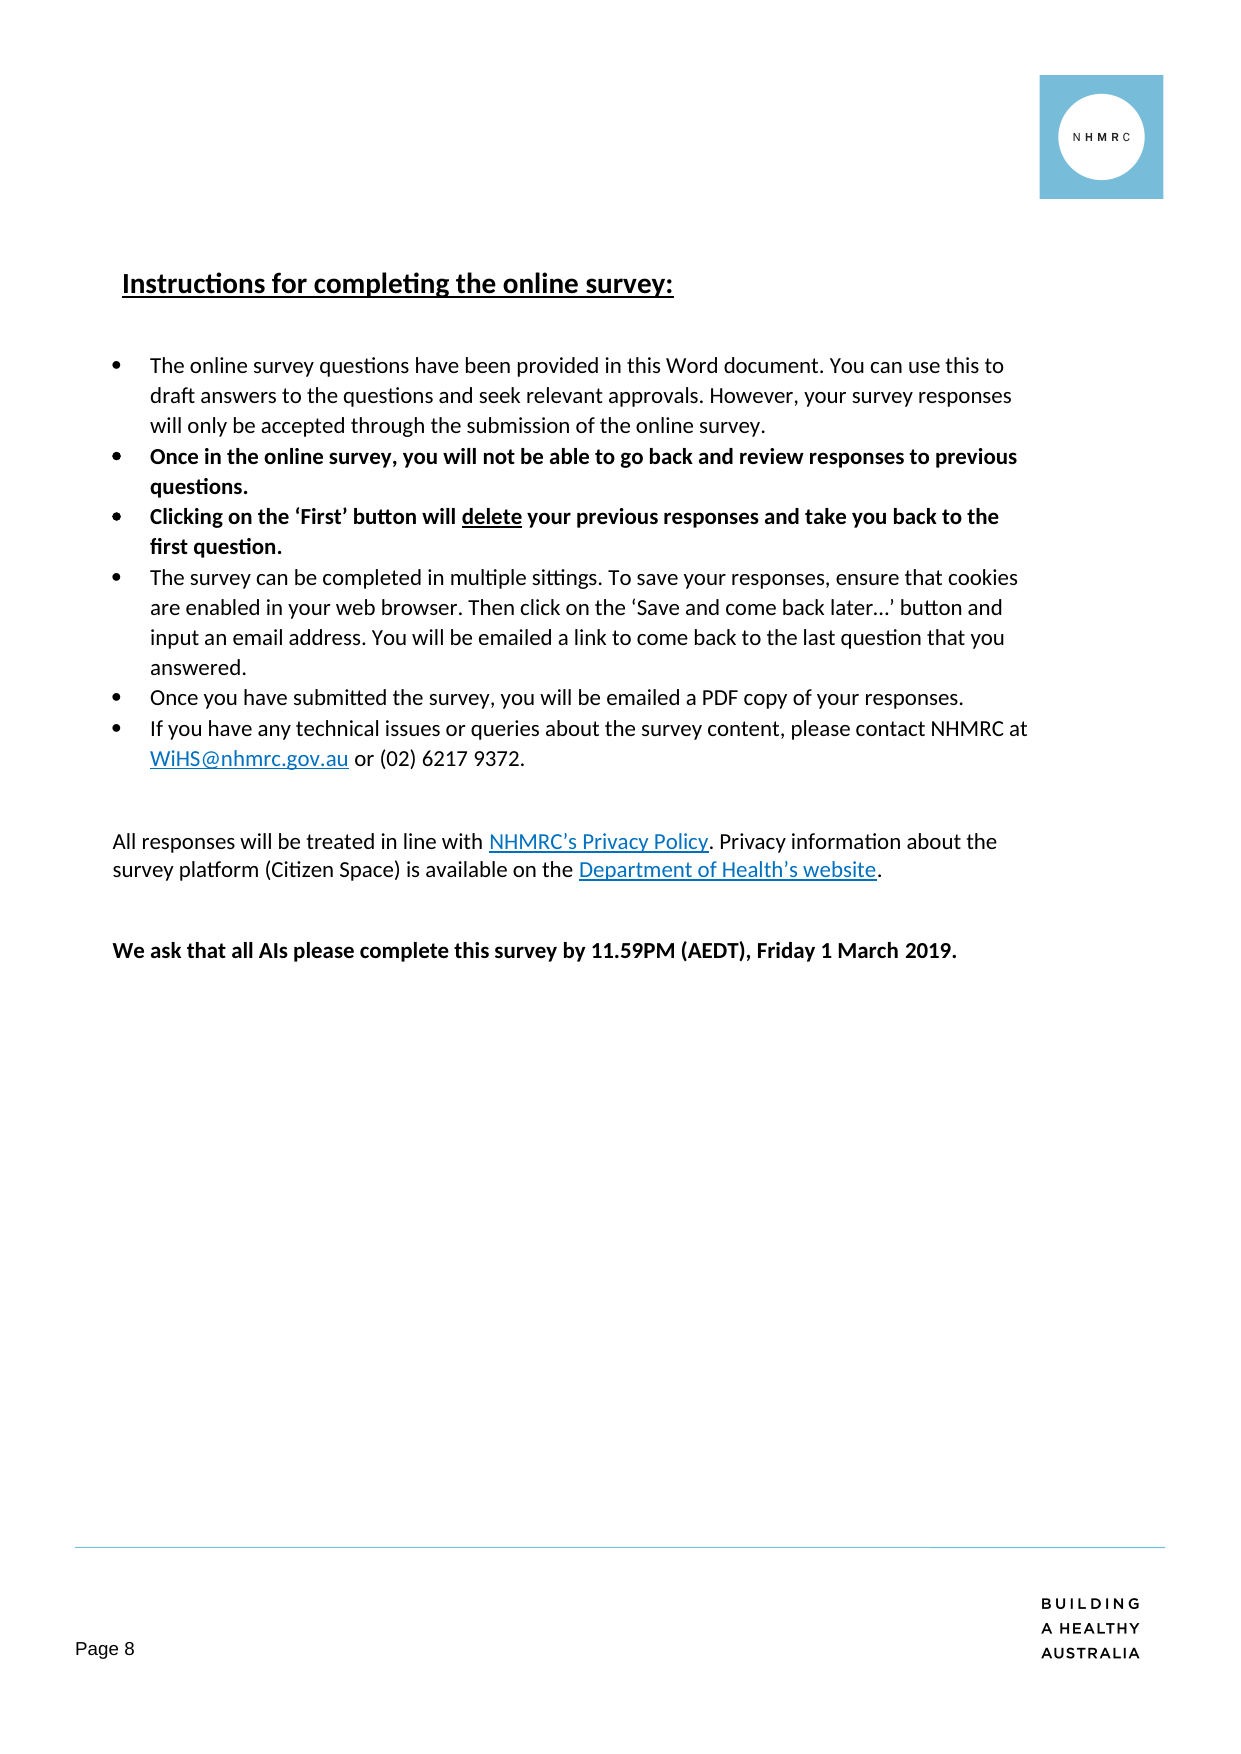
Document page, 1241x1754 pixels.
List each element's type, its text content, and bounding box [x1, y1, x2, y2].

list If you have any technical issues or queries about the survey content, please contact NHMRC at WiHS@nhmrc.gov.au or (02) 6217 9372. [112, 714, 1039, 772]
list Once in the online survey, you will not be able to go back and review responses to previous questions. [112, 442, 1039, 500]
list The online survey questions have been provided in this Word document. You can use this to draft answers to the questions and seek relevant approvals. However, your survey responses will only be accepted through the submission of the online survey. [112, 351, 1039, 440]
subtitle Instructions for completing the online survey: [122, 266, 1039, 301]
picture [1039, 1596, 1141, 1660]
list Clicking on the ‘First’ button will delete your previous responses and take you back to the first question. [112, 502, 1039, 561]
picture [1039, 75, 1164, 199]
list Once you have submitted the survey, you will be emailed a PDF copy of your responses. [112, 683, 1039, 712]
text We ask that all AIs please complete this survey by 11.59PM (AEDT), Friday 1 March 2019. [112, 936, 1039, 964]
list The survey can be completed in multiple sittings. To save your responses, ensure that cookies are enabled in your web browser. Then click on the ‘Save and come back later…’ button and input an email address. You will be emailed a link to come back to the last question that you answered. [112, 563, 1039, 681]
text All responses will be treated in line with NHMRC’s Privacy Policy. Privacy information about the survey platform (Citizen Space) is available on the Department of Health’s website. [112, 827, 1039, 883]
